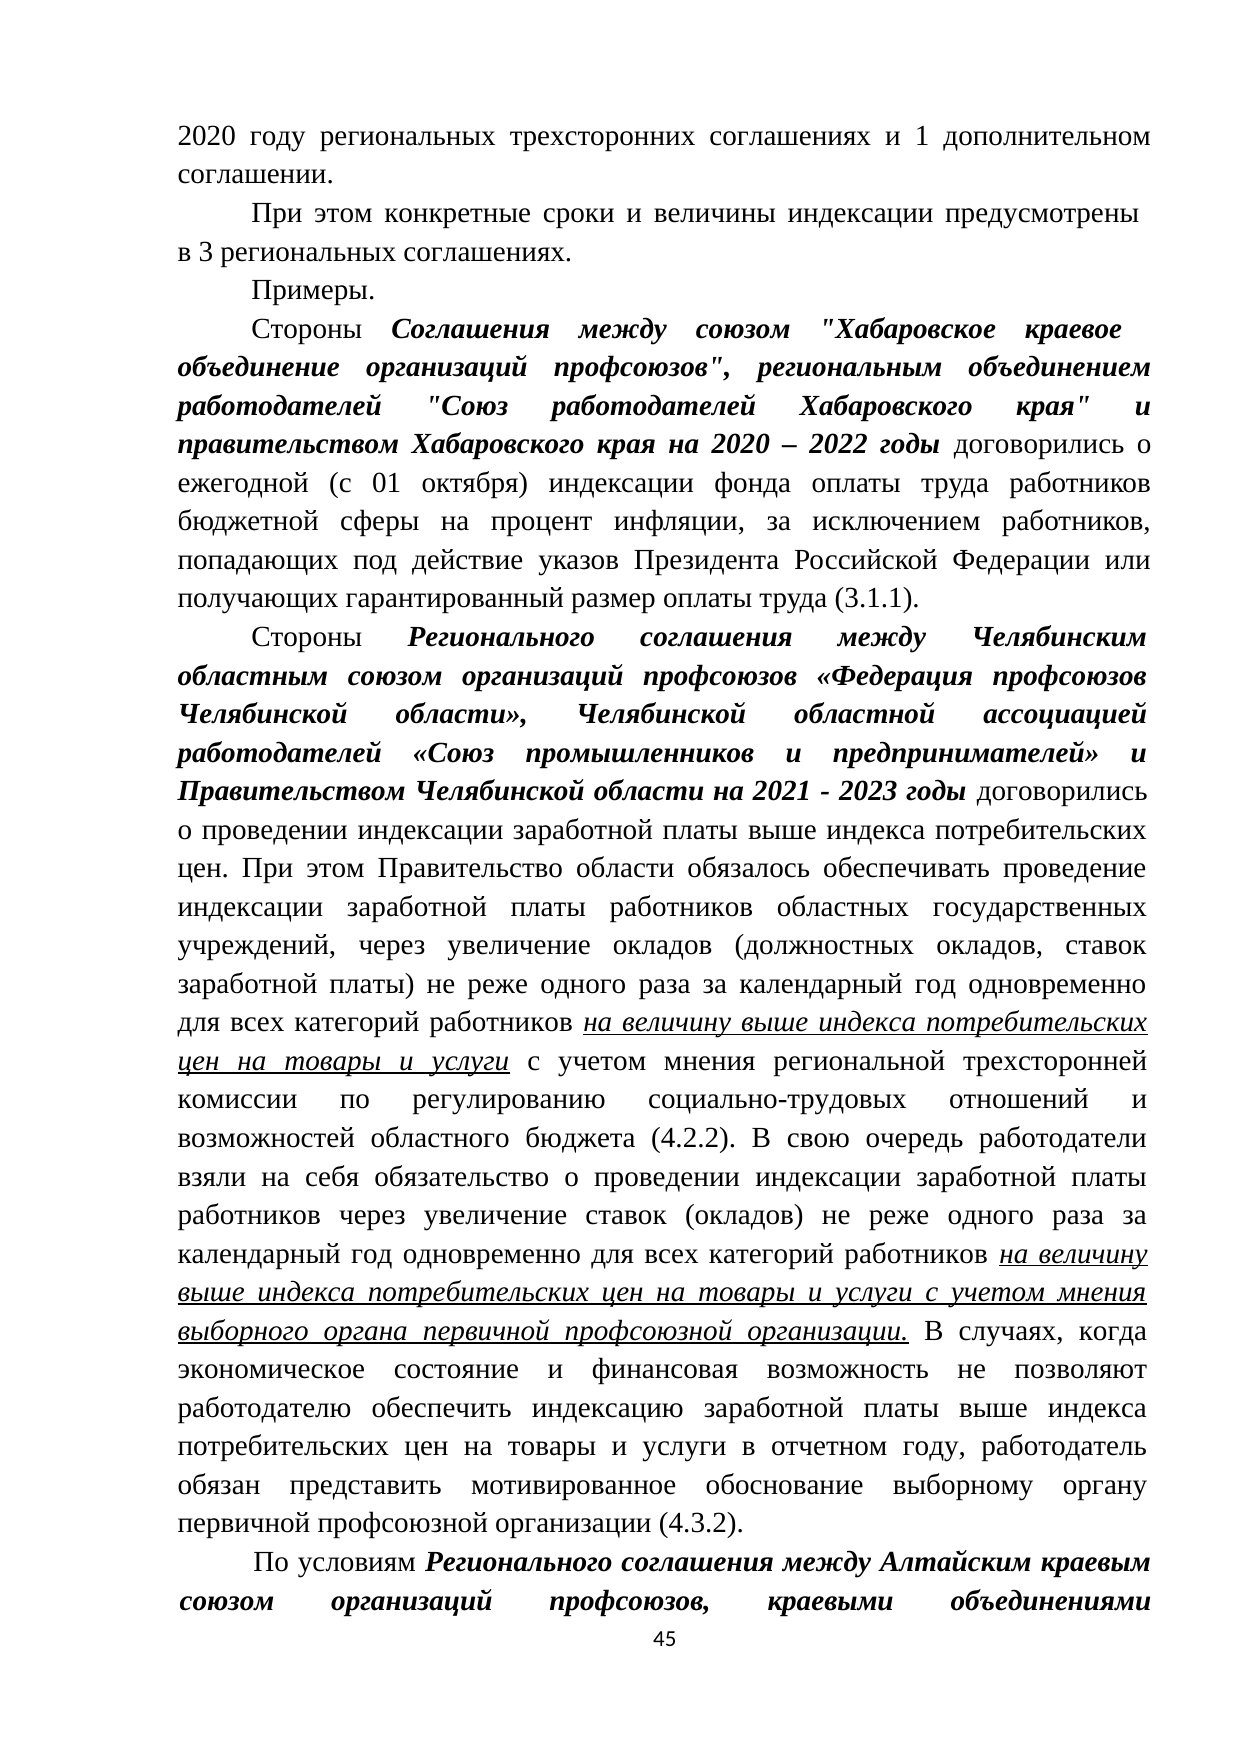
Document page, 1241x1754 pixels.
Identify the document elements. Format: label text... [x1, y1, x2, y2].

text При этом конкретные сроки и величины индексации предусмотрены в 3 региональных соглашениях. [177, 195, 1152, 267]
text Стороны Соглашения между союзом "Хабаровское краевое объединение организаций профсоюзов", региональным объединением работодателей "Союз работодателей Хабаровского края" и правительством Хабаровского края на 2020 – 2022 годы договорились о ежегодной (с 01 октября) индексации фонда оплаты труда работников бюджетной сферы на процент инфляции, за исключением работников, попадающих под действие указов Президента Российской Федерации или получающих гарантированный размер оплаты труда (3.1.1). [177, 311, 1152, 614]
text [177, 118, 1152, 190]
text Стороны Регионального соглашения между Челябинским областным союзом организаций профсоюзов «Федерация профсоюзов Челябинской области», Челябинской областной ассоциацией работодателей «Союз промышленников и предпринимателей» и Правительством Челябинской области на 2021 - 2023 годы договорились о проведении индексации заработной платы выше индекса потребительских цен. При этом Правительство области обязалось обеспечивать проведение индексации заработной платы работников областных государственных учреждений, через увеличение окладов (должностных окладов, ставок заработной платы) не реже одного раза за календарный год одновременно для всех категорий работников на величину выше индекса потребительских цен на товары и услуги с учетом мнения региональной трехсторонней комиссии по регулированию социально-трудовых отношений и возможностей областного бюджета (4.2.2). В свою очередь работодатели взяли на себя обязательство о проведении индексации заработной платы работников через увеличение ставок (окладов) не реже одного раза за календарный год одновременно для всех категорий работников на величину выше индекса потребительских цен на товары и услуги с учетом мнения выборного органа первичной профсоюзной организации. В случаях, когда экономическое состояние и финансовая возможность не позволяют работодателю обеспечить индексацию заработной платы выше индекса потребительских цен на товары и услуги в отчетном году, работодатель обязан представить мотивированное обоснование выборному органу первичной профсоюзной организации (4.3.2). [177, 619, 1147, 1303]
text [179, 1544, 1152, 1616]
text Примеры. [177, 272, 1152, 306]
text Стороны Регионального соглашения между Челябинским областным союзом организаций профсоюзов «Федерация профсоюзов Челябинской области», Челябинской областной ассоциацией работодателей «Союз промышленников и предпринимателей» и Правительством Челябинской области на 2021 - 2023 годы договорились о проведении индексации заработной платы выше индекса потребительских цен. При этом Правительство области обязалось обеспечивать проведение индексации заработной платы работников областных государственных учреждений, через увеличение окладов (должностных окладов, ставок заработной платы) не реже одного раза за календарный год одновременно для всех категорий работников на величину выше индекса потребительских цен на товары и услуги с учетом мнения региональной трехсторонней комиссии по регулированию социально-трудовых отношений и возможностей областного бюджета (4.2.2). В свою очередь работодатели взяли на себя обязательство о проведении индексации заработной платы работников через увеличение ставок (окладов) не реже одного раза за календарный год одновременно для всех категорий работников на величину выше индекса потребительских цен на товары и услуги с учетом мнения выборного органа первичной профсоюзной организации. В случаях, когда экономическое состояние и финансовая возможность не позволяют работодателю обеспечить индексацию заработной платы выше индекса потребительских цен на товары и услуги в отчетном году, работодатель обязан представить мотивированное обоснование выборному органу первичной профсоюзной организации (4.3.2). [177, 1304, 1147, 1539]
